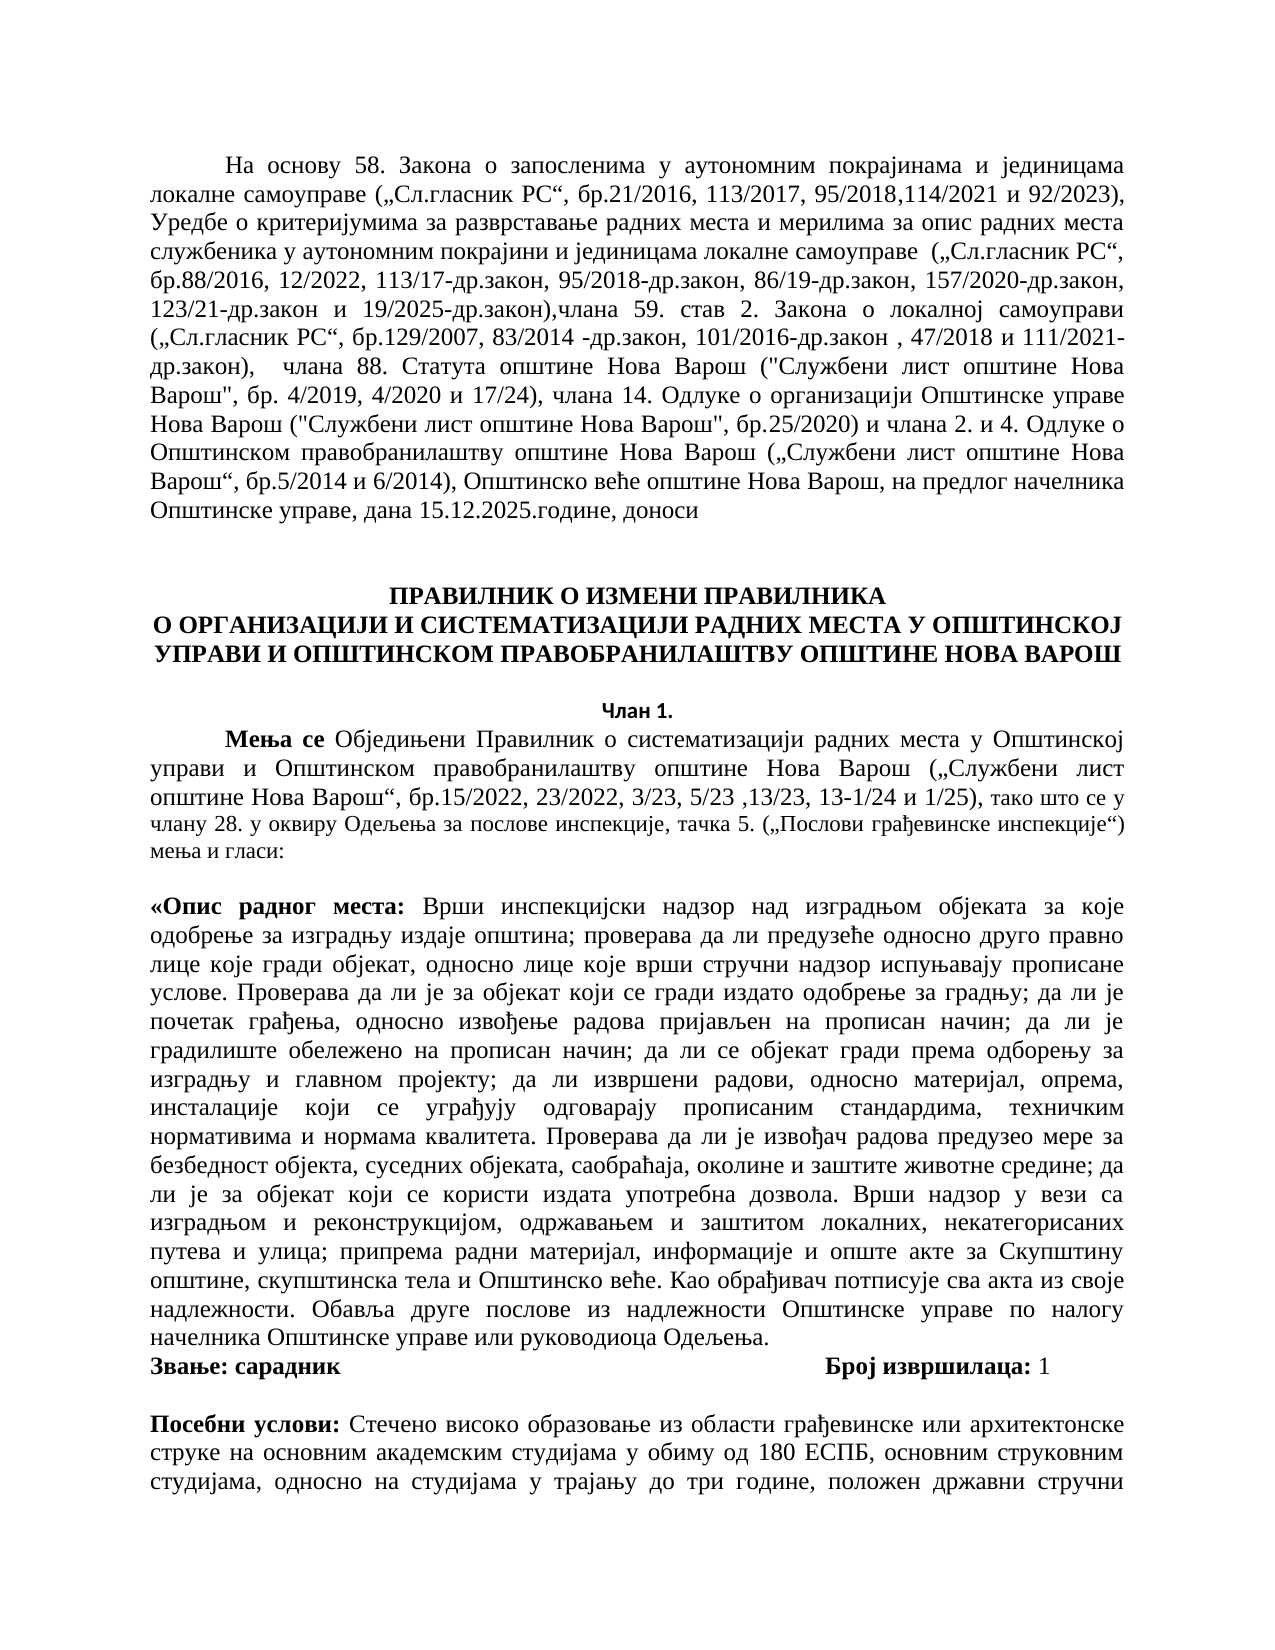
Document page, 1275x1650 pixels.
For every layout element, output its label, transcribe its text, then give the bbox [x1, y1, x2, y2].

text Звање: сарадник Број извршилаца: 1 [150, 1351, 1125, 1380]
text На основу 58. Закона о запосленима у аутономним покрајинама и јединицама локалне самоуправе („Сл.гласник РС“, бр.21/2016, 113/2017, 95/2018,114/2021 и 92/2023), Уредбе о критеријумима за разврставање радних места и мерилима за опис радних места службеника у аутономним покрајини и јединицама локалне самоуправе („Сл.гласник РС“, бр.88/2016, 12/2022, 113/17-др.закон, 95/2018-др.закон, 86/19-др.закон, 157/2020-др.закон, 123/21-др.закон и 19/2025-др.закон),члана 59. став 2. Закона о локалној самоуправи („Сл.гласник РС“, бр.129/2007, 83/2014 -др.закон, 101/2016-др.закон , 47/2018 и 111/2021-др.закон), члана 88. Статута општине Нова Варош ("Службени лист општине Нова Варош", бр. 4/2019, 4/2020 и 17/24), члана 14. Одлуке о организацији Општинске управе Нова Варош ("Службени лист општине Нова Варош", бр.25/2020) и члана 2. и 4. Одлуке о Општинском правобранилаштву општине Нова Варош („Службени лист општине Нова Варош“, бр.5/2014 и 6/2014), Општинско веће општине Нова Варош, на предлог начелника Општинске управе, дана 15.12.2025.године, доноси [150, 150, 1125, 524]
text ПРАВИЛНИК О ИЗМЕНИ ПРАВИЛНИКА [150, 581, 1125, 610]
text Мења се Обједињени Правилник о систематизацији радних места у Општинској управи и Општинском правобранилаштву општине Нова Варош („Службени лист општине Нова Варош“, бр.15/2022, 23/2022, 3/23, 5/23 ,13/23, 13-1/24 и 1/25), тако што се у члану 28. у оквиру Одељења за послове инспекције, тачка 5. („Послови грађевинске инспекције“) мења и гласи: [150, 724, 1125, 863]
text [150, 1409, 1125, 1495]
text Члан 1. [150, 696, 1125, 724]
text «Опис радног места: Врши инспекцијски надзор над изградњом објеката за које одобрење за изградњу издаје општина; проверава да ли предузеће односно друго правно лице које гради објекат, односно лице које врши стручни надзор испуњавају прописане услове. Проверава да ли је за објекат који се гради издато одобрење за градњу; да ли је почетак грађења, односно извођење радова пријављен на прописан начин; да ли је градилиште обележено на прописан начин; да ли се објекат гради према одборењу за изградњу и главном пројекту; да ли извршени радови, односно материјал, опрема, инсталације који се уграђују одговарају прописаним стандардима, техничким нормативима и нормама квалитета. Проверава да ли је извођач радова предузео мере за безбедност објекта, суседних објеката, саобраћаја, околине и заштите животне средине; да ли је за објекат који се користи издата употребна дозвола. Врши надзор у вези са изградњом и реконструкцијом, одржавањем и заштитом локалних, некатегорисаних путева и улица; припрема радни материјал, информације и опште акте за Скупштину општине, скупштинска тела и Општинско веће. Као обрађивач потписује сва акта из своје надлежности. Обавља друге послове из надлежности Општинске управе по налогу начелника Општинске управе или руководиоца Одељења. [150, 891, 1125, 1351]
text О ОРГАНИЗАЦИЈИ И СИСТЕМАТИЗАЦИЈИ РАДНИХ МЕСТА У ОПШТИНСКОЈ УПРАВИ И ОПШТИНСКОМ ПРАВОБРАНИЛАШТВУ ОПШТИНЕ НОВА ВАРОШ [150, 610, 1125, 667]
